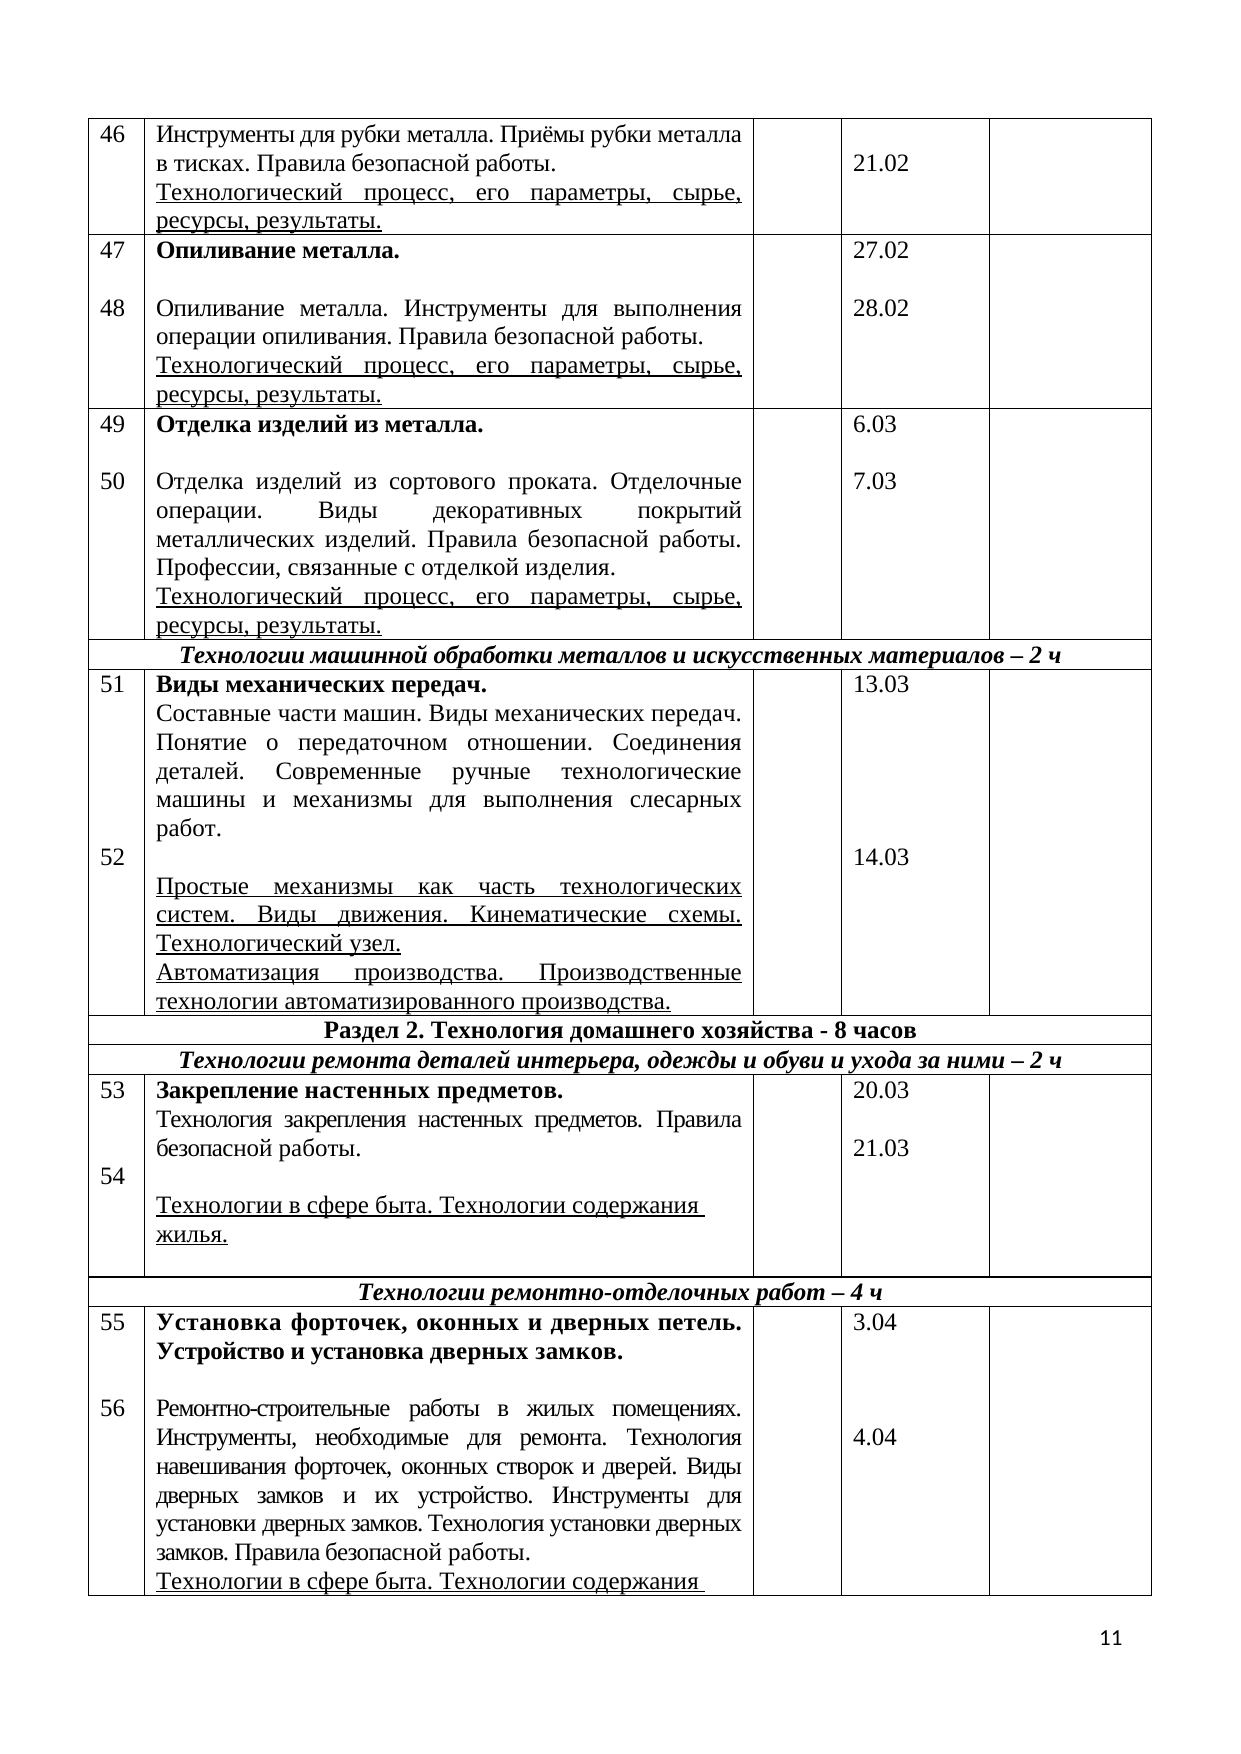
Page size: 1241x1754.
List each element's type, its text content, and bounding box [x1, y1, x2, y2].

table_cell [990, 1307, 1151, 1595]
table_cell [754, 1075, 841, 1276]
table_cell Раздел 2. Технология домашнего хозяйства - 8 часов [89, 1016, 1151, 1044]
table_cell [990, 409, 1151, 639]
table_cell 20.03 21.03 [842, 1075, 989, 1276]
table_cell Отделка изделий из металла. Отделка изделий из сортового проката. Отделочные операции. Виды декоративных покрытий металлических изделий. Правила безопасной работы. Профессии, связанные с отделкой изделия. Технологический процесс, его параметры, сырье, ресурсы, результаты. [145, 409, 753, 639]
table_cell [754, 409, 841, 639]
table_cell [754, 119, 841, 234]
table_cell 49 50 [89, 409, 144, 639]
table_cell [754, 235, 841, 408]
table_cell [754, 670, 841, 1014]
table_cell 27.02 28.02 [842, 235, 989, 408]
table_cell 47 48 [89, 235, 144, 408]
table_cell Технологии машинной обработки металлов и искусственных материалов – 2 ч [89, 640, 1151, 668]
table_cell Виды механических передач. Составные части машин. Виды механических передач. Понятие о передаточном отношении. Соединения деталей. Современные ручные технологические машины и механизмы для выполнения слесарных работ. Простые механизмы как часть технологических систем. Виды движения. Кинематические схемы. Технологический узел. Автоматизация производства. Производственные технологии автоматизированного производства. [145, 670, 753, 1014]
table_cell 55 56 [89, 1307, 144, 1595]
table_cell [990, 1075, 1151, 1276]
table_cell Закрепление настенных предметов. Технология закрепления настенных предметов. Правила безопасной работы. Технологии в сфере быта. Технологии содержания жилья. [145, 1075, 753, 1276]
table_cell 6.03 7.03 [842, 409, 989, 639]
table_cell Опиливание металла. Опиливание металла. Инструменты для выполнения операции опиливания. Правила безопасной работы. Технологический процесс, его параметры, сырье, ресурсы, результаты. [145, 235, 753, 408]
table_cell [990, 119, 1151, 234]
table_cell 20.02 21.02 [842, 119, 989, 234]
table_cell [990, 670, 1151, 1014]
table_cell 45 46 [89, 119, 144, 234]
table_cell [990, 235, 1151, 408]
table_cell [145, 119, 753, 234]
table_cell Технологии ремонтно-отделочных работ – 4 ч [89, 1278, 1151, 1306]
table_cell Технологии ремонта деталей интерьера, одежды и обуви и ухода за ними – 2 ч [89, 1045, 1151, 1074]
table_cell [754, 1307, 841, 1595]
table_cell 53 54 [89, 1075, 144, 1276]
table_cell 3.04 4.04 [842, 1307, 989, 1595]
table_cell 51 52 [89, 670, 144, 1014]
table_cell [145, 1307, 753, 1595]
table_cell 13.03 14.03 [842, 670, 989, 1014]
